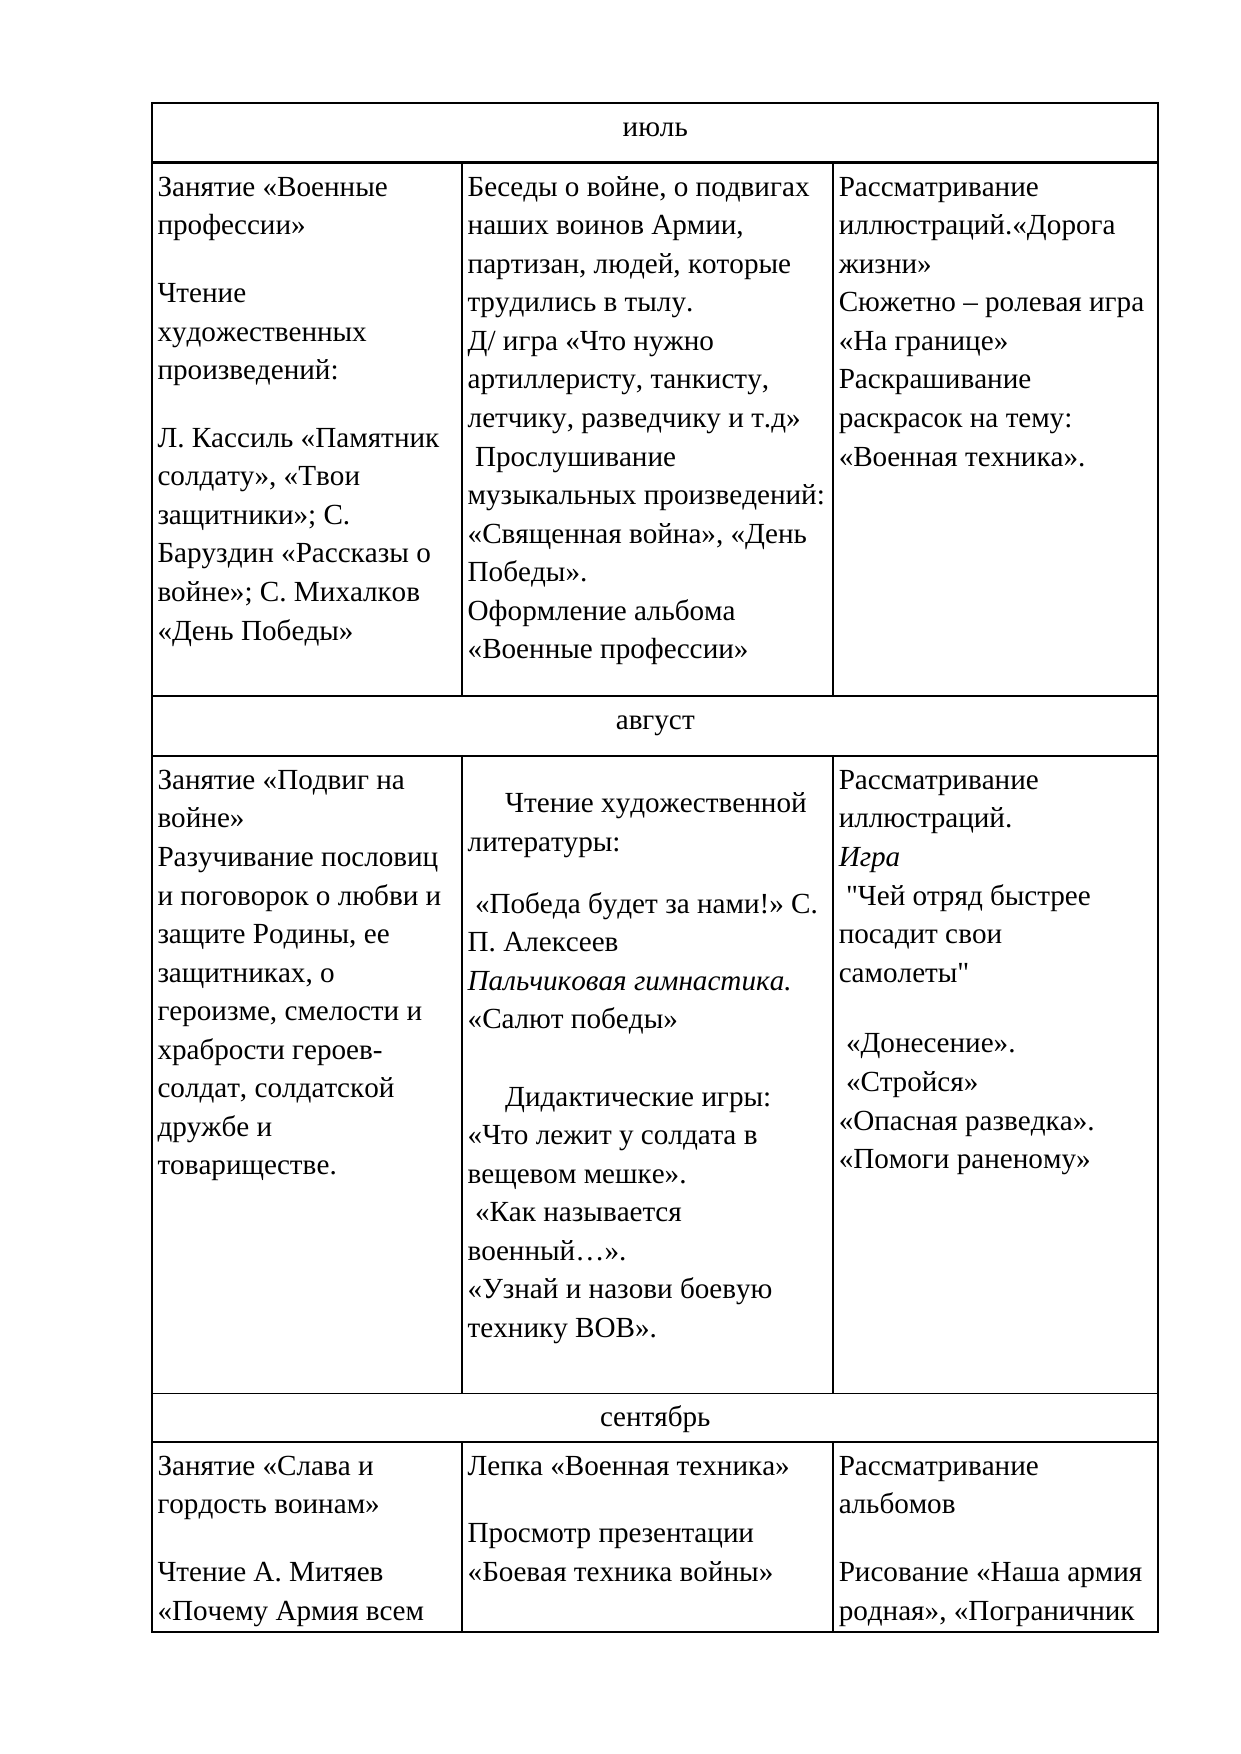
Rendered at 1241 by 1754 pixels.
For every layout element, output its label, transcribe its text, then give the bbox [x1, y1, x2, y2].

table_cell Чтение художественной литературы: «Победа будет за нами!» С. П. Алексеев Пальчиковая гимнастика. «Салют победы» Дидактические игры: «Что лежит у солдата в вещевом мешке». «Как называется военный…». «Узнай и назови боевую технику ВОВ». [463, 757, 832, 1392]
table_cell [153, 1443, 461, 1631]
table_cell Рассматривание иллюстраций. Игра "Чей отряд быстрее посадит свои самолеты" «Донесение». «Стройся» «Опасная разведка». «Помоги раненому» [834, 757, 1157, 1392]
table_cell Занятие «Подвиг на войне» Разучивание пословиц и поговорок о любви и защите Родины, ее защитниках, о героизме, смелости и храбрости героев-солдат, солдатской дружбе и товариществе. [153, 757, 461, 1392]
table_cell Занятие «Военные профессии» Чтение художественных произведений: Л. Кассиль «Памятник солдату», «Твои защитники»; С. Баруздин «Рассказы о войне»; С. Михалков «День Победы» [153, 164, 461, 695]
table_cell июль [153, 104, 1157, 161]
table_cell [463, 1443, 832, 1631]
table_cell сентябрь [153, 1394, 1157, 1441]
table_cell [834, 1443, 1157, 1631]
table_cell август [153, 697, 1157, 755]
table_cell Рассматривание иллюстраций.«Дорога жизни» Сюжетно – ролевая игра «На границе» Раскрашивание раскрасок на тему: «Военная техника». [834, 164, 1157, 695]
table_cell Беседы о войне, о подвигах наших воинов Армии, партизан, людей, которые трудились в тылу. Д/ игра «Что нужно артиллеристу, танкисту, летчику, разведчику и т.д» Прослушивание музыкальных произведений: «Священная война», «День Победы». Оформление альбома «Военные профессии» [463, 164, 832, 695]
